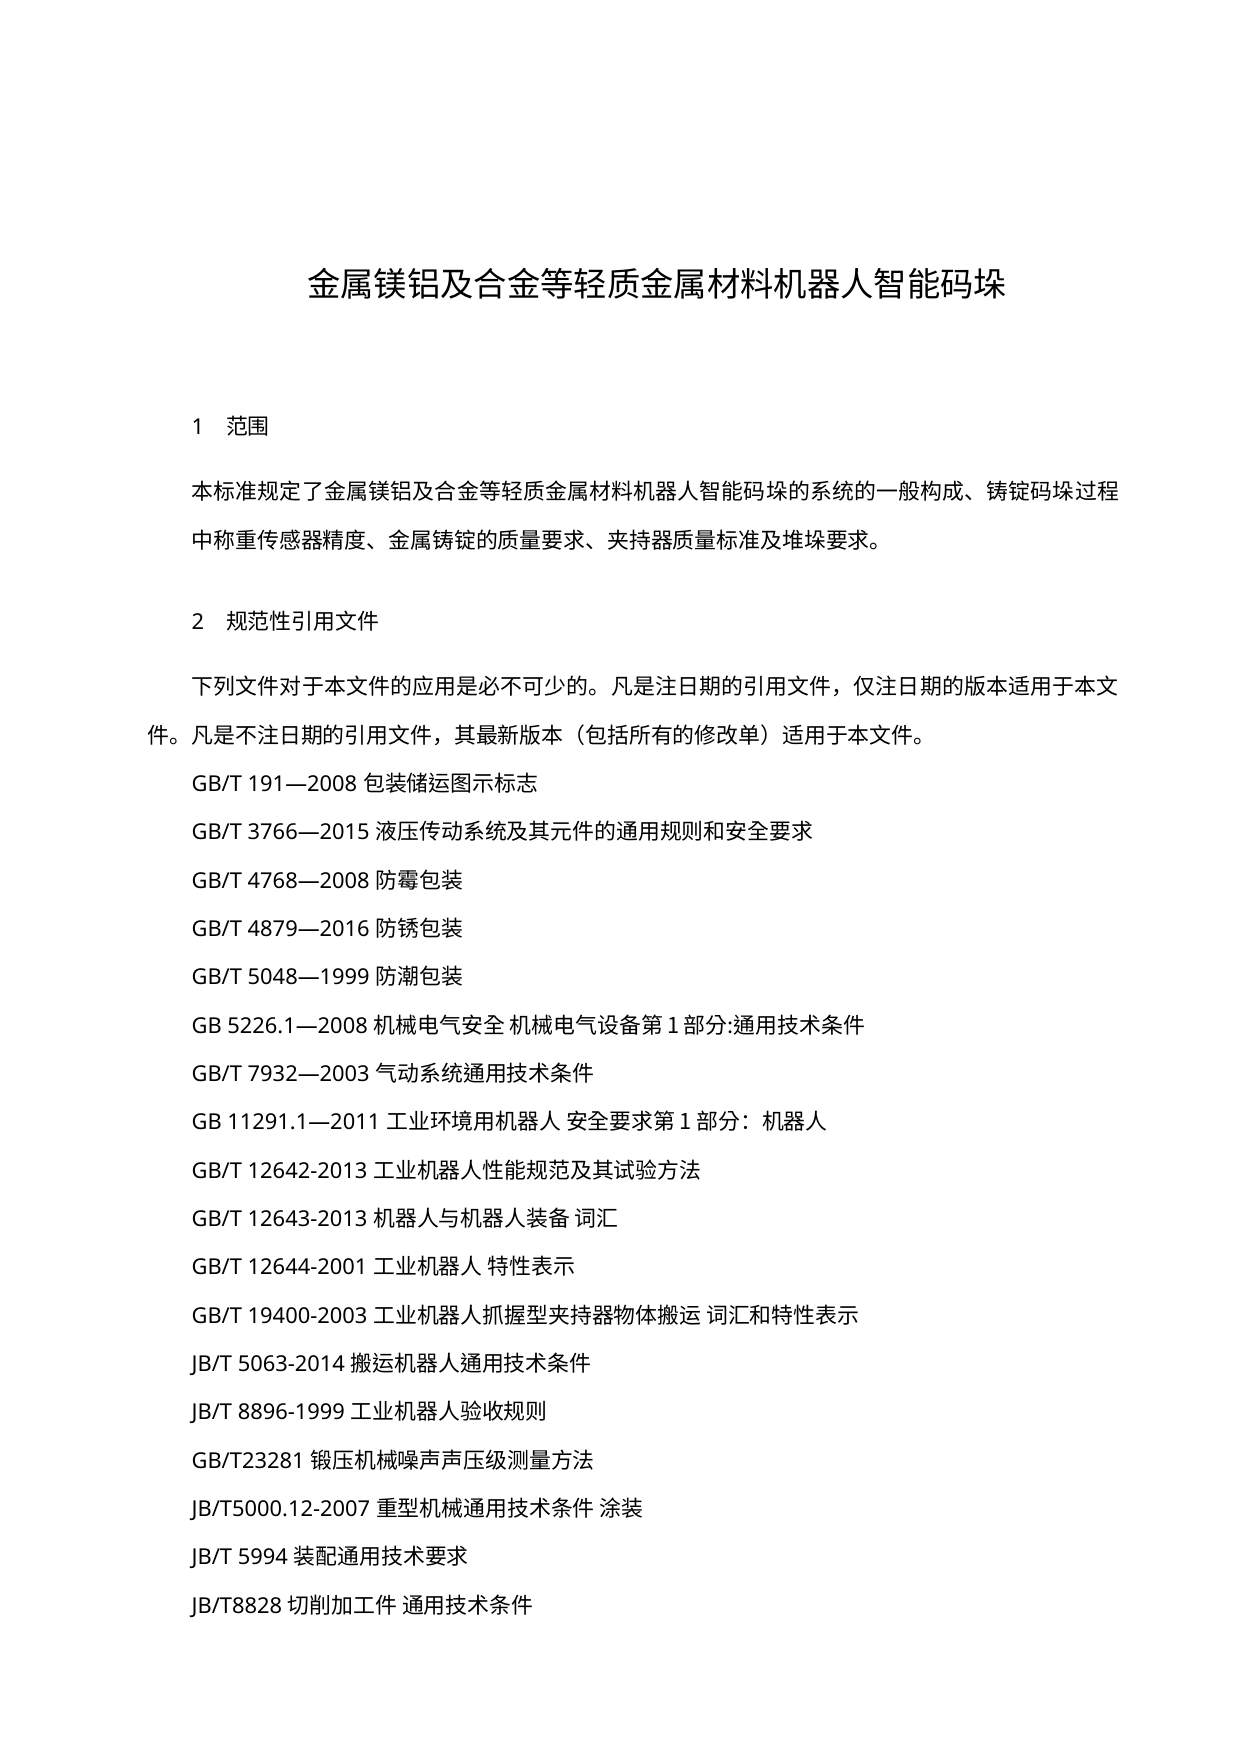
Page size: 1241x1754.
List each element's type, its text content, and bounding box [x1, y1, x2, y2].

text GB 5226.1—2008 机械电气安全 机械电气设备第1部分:通用技术条件 [148, 1007, 1122, 1040]
text GB/T 19400-2003 工业机器人抓握型夹持器物体搬运 词汇和特性表示 [148, 1297, 1122, 1330]
text JB/T5000.12-2007 重型机械通用技术条件 涂装 [148, 1491, 1122, 1523]
text 下列文件对于本文件的应用是必不可少的。凡是注日期的引用文件，仅注日期的版本适用于本文件。凡是不注日期的引用文件，其最新版本（包括所有的修改单）适用于本文件。 [148, 668, 1122, 750]
text GB 11291.1—2011 工业环境用机器人 安全要求第1部分：机器人 [148, 1104, 1122, 1136]
text JB/T 5063-2014 搬运机器人通用技术条件 [148, 1346, 1122, 1378]
text 规范性引用文件 [148, 603, 1122, 636]
text JB/T8828 切削加工件 通用技术条件 [148, 1587, 1122, 1620]
text GB/T 12644-2001 工业机器人 特性表示 [148, 1249, 1122, 1281]
text GB/T 5048—1999 防潮包装 [148, 959, 1122, 991]
text 本标准规定了金属镁铝及合金等轻质金属材料机器人智能码垛的系统的一般构成、铸锭码垛过程中称重传感器精度、金属铸锭的质量要求、夹持器质量标准及堆垛要求。 [191, 474, 1122, 555]
text GB/T 12643-2013 机器人与机器人装备 词汇 [148, 1201, 1122, 1233]
text GB/T 7932—2003 气动系统通用技术条件 [148, 1056, 1122, 1088]
text GB/T 191—2008 包装储运图示标志 [148, 766, 1122, 798]
text 金属镁铝及合金等轻质金属材料机器人智能码垛 [191, 249, 1122, 314]
text GB/T 4879—2016 防锈包装 [148, 911, 1122, 943]
text GB/T 4768—2008 防霉包装 [148, 862, 1122, 895]
text JB/T 8896-1999 工业机器人验收规则 [148, 1394, 1122, 1426]
text GB/T 12642-2013 工业机器人性能规范及其试验方法 [148, 1152, 1122, 1185]
text JB/T 5994 装配通用技术要求 [148, 1539, 1122, 1571]
text GB/T23281 锻压机械噪声声压级测量方法 [148, 1442, 1122, 1475]
text GB/T 3766—2015 液压传动系统及其元件的通用规则和安全要求 [148, 814, 1122, 846]
text 范围 [148, 409, 1122, 441]
